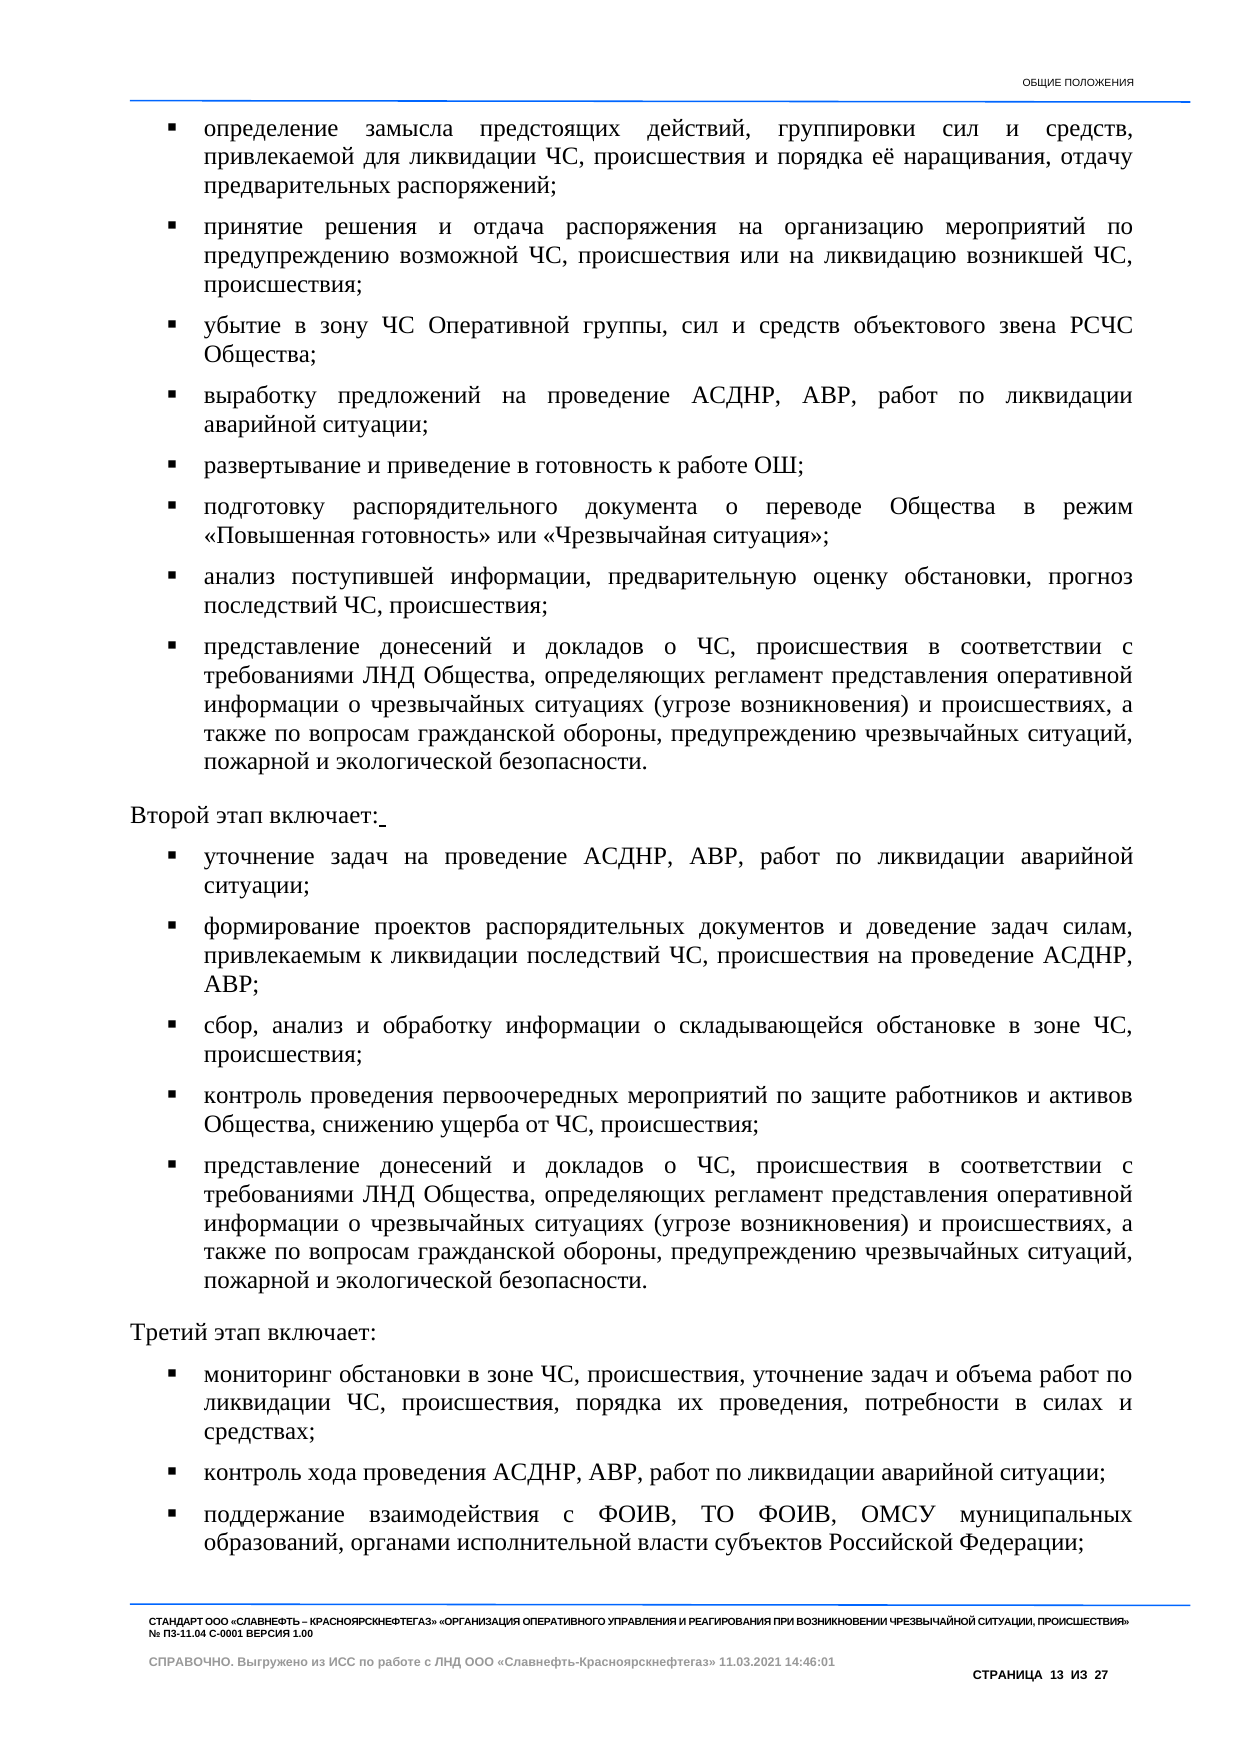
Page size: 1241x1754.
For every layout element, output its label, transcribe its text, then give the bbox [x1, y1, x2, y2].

list выработку предложений на проведение АСДНР, АВР, работ по ликвидации аварийной ситуации; [166, 380, 1134, 438]
list развертывание и приведение в готовность к работе ОШ; [166, 450, 1134, 479]
list контроль хода проведения АСДНР, АВР, работ по ликвидации аварийной ситуации; [166, 1457, 1134, 1486]
list мониторинг обстановки в зоне ЧС, происшествия, уточнение задач и объема работ по ликвидации ЧС, происшествия, порядка их проведения, потребности в силах и средствах; [166, 1359, 1134, 1445]
list определение замысла предстоящих действий, группировки сил и средств, привлекаемой для ликвидации ЧС, происшествия и порядка её наращивания, отдачу предварительных распоряжений; [166, 113, 1134, 199]
list анализ поступившей информации, предварительную оценку обстановки, прогноз последствий ЧС, происшествия; [166, 561, 1134, 619]
text Третий этап включает: [130, 1319, 1134, 1346]
list сбор, анализ и обработку информации о складывающейся обстановке в зоне ЧС, происшествия; [166, 1010, 1134, 1068]
list контроль проведения первоочередных мероприятий по защите работников и активов Общества, снижению ущерба от ЧС, происшествия; [166, 1080, 1134, 1138]
list убытие в зону ЧС Оперативной группы, сил и средств объектового звена РСЧС Общества; [166, 310, 1134, 368]
list принятие решения и отдача распоряжения на организацию мероприятий по предупреждению возможной ЧС, происшествия или на ликвидацию возникшей ЧС, происшествия; [166, 211, 1134, 298]
text Второй этап включает: [130, 800, 1134, 829]
list формирование проектов распорядительных документов и доведение задач силам, привлекаемым к ликвидации последствий ЧС, происшествия на проведение АСДНР, АВР; [166, 911, 1134, 998]
list уточнение задач на проведение АСДНР, АВР, работ по ликвидации аварийной ситуации; [166, 841, 1134, 899]
list поддержание взаимодействия с ФОИВ, ТО ФОИВ, ОМСУ муниципальных образований, органами исполнительной власти субъектов Российской Федерации; [166, 1499, 1134, 1556]
list подготовку распорядительного документа о переводе Общества в режим «Повышенная готовность» или «Чрезвычайная ситуация»; [166, 491, 1134, 549]
